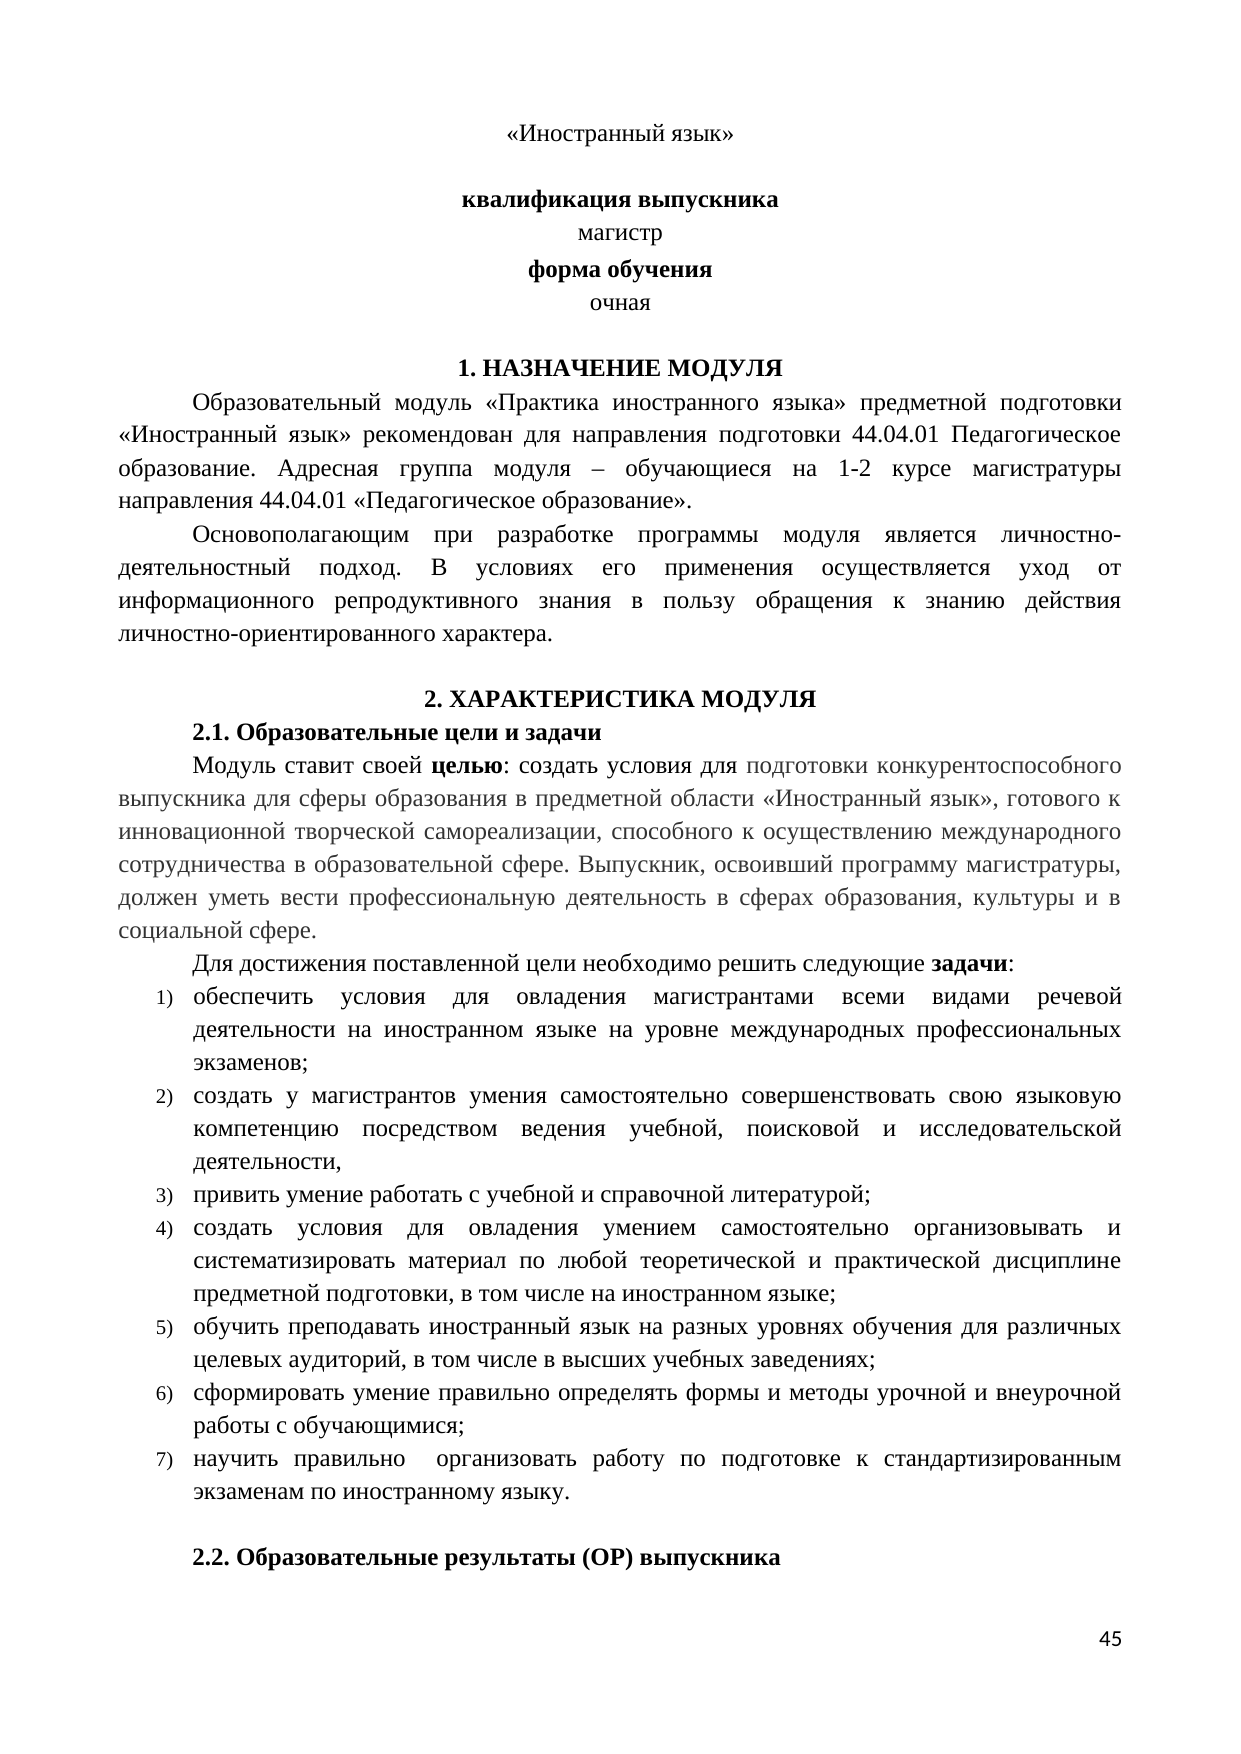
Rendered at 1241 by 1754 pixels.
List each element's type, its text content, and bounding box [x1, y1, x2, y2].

list обеспечить условия для овладения магистрантами всеми видами речевой деятельности на иностранном языке на уровне международных профессиональных экзаменов; [156, 981, 1122, 1076]
list привить умение работать с учебной и справочной литературой; [156, 1179, 1122, 1208]
text Основополагающим при разработке программы модуля является личностно-деятельностный подход. В условиях его применения осуществляется уход от информационного репродуктивного знания в пользу обращения к знанию действия личностно-ориентированного характера. [118, 519, 1122, 646]
list создать условия для овладения умением самостоятельно организовывать и систематизировать материал по любой теоретической и практической дисциплине предметной подготовки, в том числе на иностранном языке; [156, 1212, 1122, 1307]
text 1. назначение модуля [118, 353, 1122, 382]
list сформировать умение правильно определять формы и методы урочной и внеурочной работы с обучающимися; [156, 1377, 1122, 1439]
text Модуль ставит своей целью: создать условия для подготовки конкурентоспособного выпускника для сферы образования в предметной области «Иностранный язык», готового к инновационной творческой самореализации, способного к осуществлению международного сотрудничества в образовательной сфере. Выпускник, освоивший программу магистратуры, должен уметь вести профессиональную деятельность в сферах образования, культуры и в социальной сфере. [118, 750, 1122, 783]
text очная [118, 287, 1122, 316]
list научить правильно организовать работу по подготовке к стандартизированным экзаменам по иностранному языку. [156, 1443, 1122, 1505]
text 2.1. Образовательные цели и задачи [118, 717, 1122, 746]
text магистр [118, 217, 1122, 246]
text 2. ХАРАКТЕРИСТИКА МОДУЛЯ [118, 684, 1122, 712]
text квалификация выпускника [118, 184, 1122, 213]
text «Иностранный язык» [118, 118, 1122, 147]
text 2.2. Образовательные результаты (ОР) выпускника [118, 1542, 1108, 1571]
text Модуль ставит своей целью: создать условия для подготовки конкурентоспособного выпускника для сферы образования в предметной области «Иностранный язык», готового к инновационной творческой самореализации, способного к осуществлению международного сотрудничества в образовательной сфере. Выпускник, освоивший программу магистратуры, должен уметь вести профессиональную деятельность в сферах образования, культуры и в социальной сфере. [118, 911, 1122, 944]
text Для достижения поставленной цели необходимо решить следующие задачи: [118, 948, 1122, 977]
text Образовательный модуль «Практика иностранного языка» предметной подготовки «Иностранный язык» рекомендован для направления подготовки 44.04.01 Педагогическое образование. Адресная группа модуля – обучающиеся на 1-2 курсе магистратуры направления 44.04.01 «Педагогическое образование». [118, 387, 1122, 514]
text форма обучения [118, 254, 1122, 283]
list создать у магистрантов умения самостоятельно совершенствовать свою языковую компетенцию посредством ведения учебной, поисковой и исследовательской деятельности, [156, 1080, 1122, 1175]
list обучить преподавать иностранный язык на разных уровнях обучения для различных целевых аудиторий, в том числе в высших учебных заведениях; [156, 1311, 1122, 1373]
